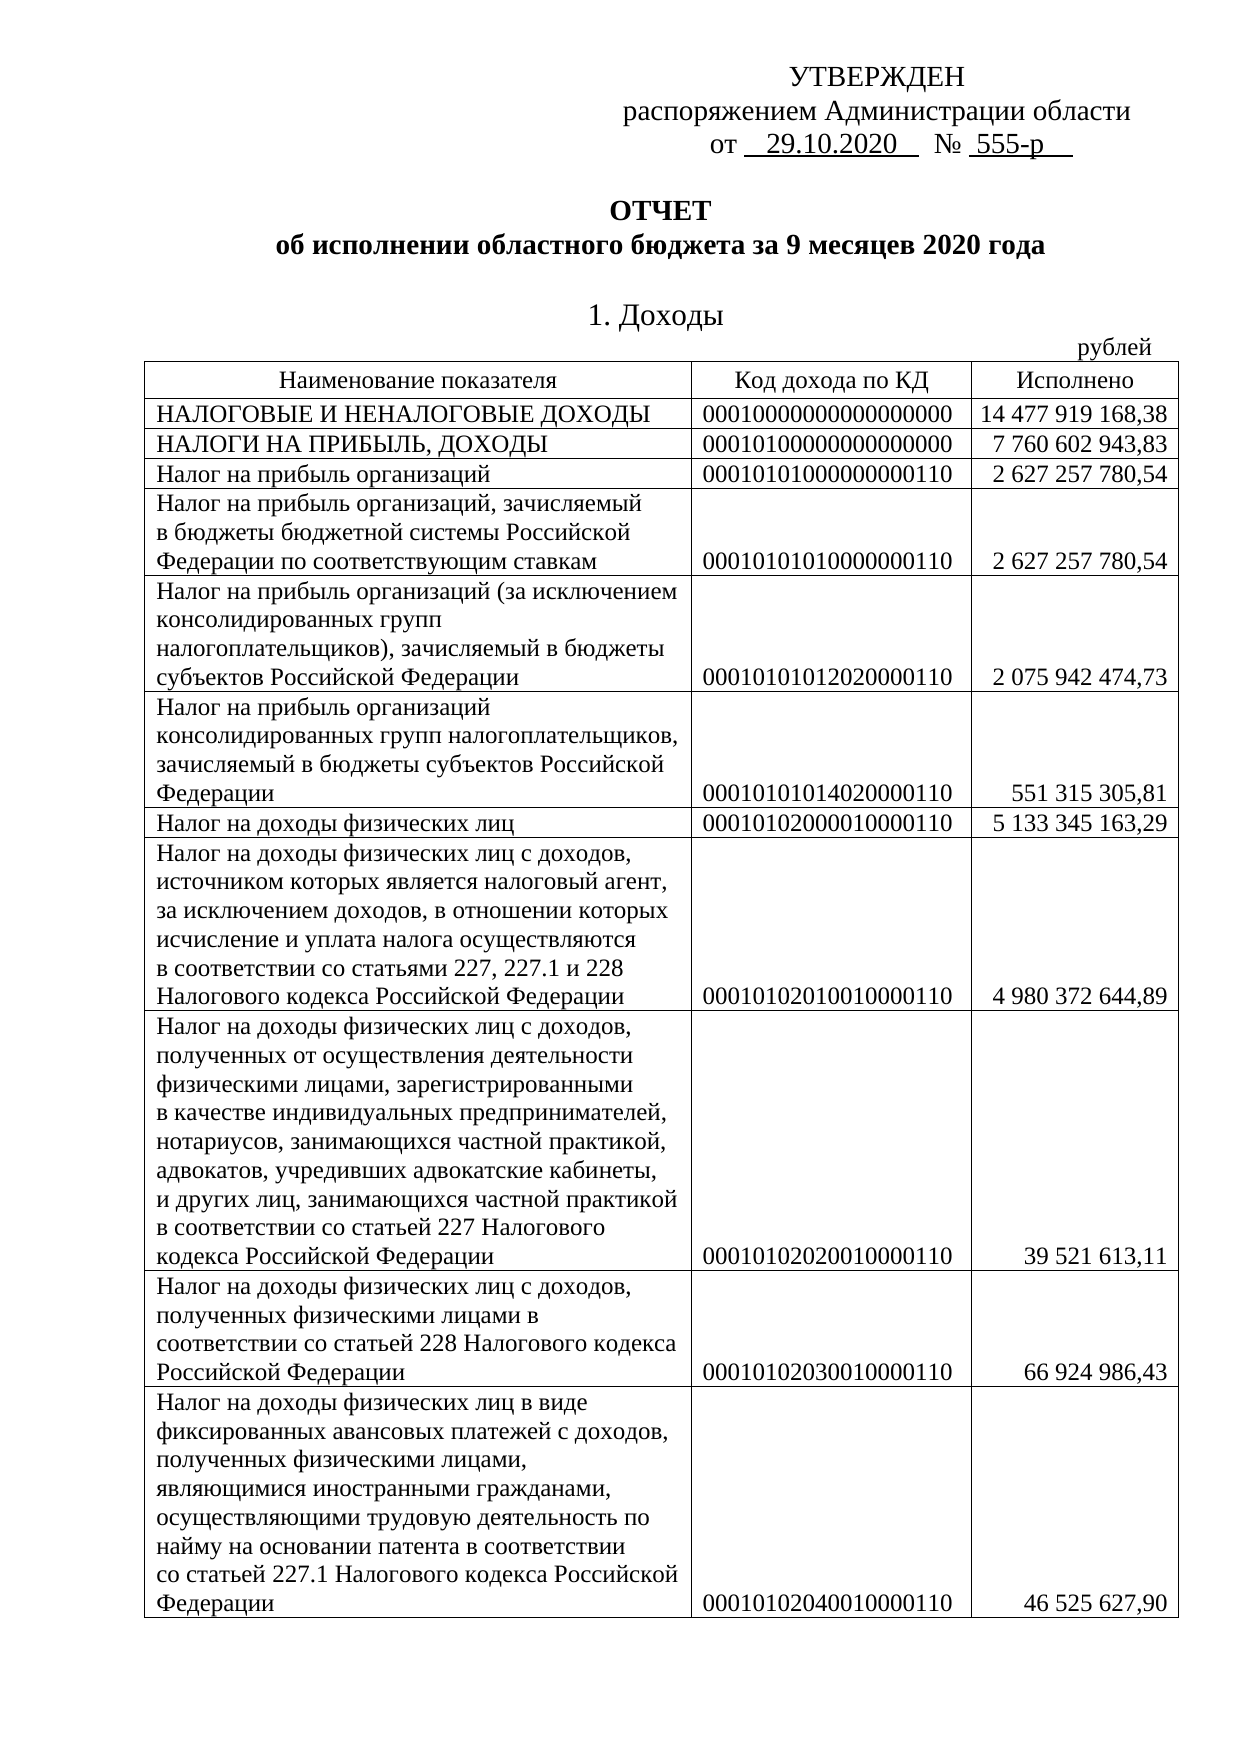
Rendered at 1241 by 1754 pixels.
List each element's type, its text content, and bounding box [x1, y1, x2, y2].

table_cell 00010101000000000110 [692, 459, 971, 487]
table_cell 2 627 257 780,54 [972, 459, 1178, 487]
text от 29.10.2020 № 555-р [602, 126, 1152, 160]
table_cell НАЛОГОВЫЕ И НЕНАЛОГОВЫЕ ДОХОДЫ [145, 399, 691, 428]
table_cell 4 980 372 644,89 [972, 838, 1178, 1010]
table_cell 00010100000000000000 [692, 429, 971, 458]
table_header Исполнено [972, 362, 1178, 398]
table_cell 66 924 986,43 [972, 1271, 1178, 1386]
text ОТЧЕТ [169, 193, 1152, 227]
table_cell 2 627 257 780,54 [972, 489, 1178, 575]
table_cell НАЛОГИ НА ПРИБЫЛЬ, ДОХОДЫ [145, 429, 691, 458]
table_cell 00010102000010000110 [692, 808, 971, 837]
table_cell Налог на прибыль организаций (за исключением консолидированных групп налогоплательщиков), зачисляемый в бюджеты субъектов Российской Федерации [145, 576, 691, 691]
table_cell 00010102020010000110 [692, 1011, 971, 1270]
text рублей [169, 332, 1152, 361]
table_cell Налог на доходы физических лиц с доходов, полученных физическими лицами в соответствии со статьей 228 Налогового кодекса Российской Федерации [145, 1271, 691, 1386]
text распоряжением Администрации области [602, 93, 1152, 126]
table_cell 00010102040010000110 [692, 1387, 971, 1617]
table_cell Налог на доходы физических лиц в виде фиксированных авансовых платежей с доходов, полученных физическими лицами, являющимися иностранными гражданами, осуществляющими трудовую деятельность по найму на основании патента в соответствии со статьей 227.1 Налогового кодекса Российской Федерации [145, 1387, 691, 1617]
table_cell 14 477 919 168,38 [972, 399, 1178, 428]
text 1. Доходы [159, 296, 1152, 332]
table_cell 00010000000000000000 [692, 399, 971, 428]
table_cell 2 075 942 474,73 [972, 576, 1178, 691]
table_cell Налог на доходы физических лиц [145, 808, 691, 837]
table_cell 00010101012020000110 [692, 576, 971, 691]
table_cell Налог на доходы физических лиц с доходов, полученных от осуществления деятельности физическими лицами, зарегистрированными в качестве индивидуальных предпринимателей, нотариусов, занимающихся частной практикой, адвокатов, учредивших адвокатские кабинеты, и других лиц, занимающихся частной практикой в соответствии со статьей 227 Налогового кодекса Российской Федерации [145, 1011, 691, 1270]
table_cell 00010101010000000110 [692, 489, 971, 575]
text об исполнении областного бюджета за 9 месяцев 2020 года [169, 227, 1152, 260]
table_header Наименование показателя [145, 362, 691, 398]
table_cell 00010102010010000110 [692, 838, 971, 1010]
table_cell 39 521 613,11 [972, 1011, 1178, 1270]
text УТВЕРЖДЕН [602, 59, 1152, 93]
table_header Код дохода по КД [692, 362, 971, 398]
table_cell 46 525 627,90 [972, 1387, 1178, 1617]
table_cell 551 315 305,81 [972, 692, 1178, 807]
table_cell Налог на прибыль организаций консолидированных групп налогоплательщиков, зачисляемый в бюджеты субъектов Российской Федерации [145, 692, 691, 807]
table_cell 00010102030010000110 [692, 1271, 971, 1386]
table_cell Налог на прибыль организаций, зачисляемый в бюджеты бюджетной системы Российской Федерации по соответствующим ставкам [145, 489, 691, 575]
table_cell 00010101014020000110 [692, 692, 971, 807]
table_cell 7 760 602 943,83 [972, 429, 1178, 458]
table_cell Налог на прибыль организаций [145, 459, 691, 487]
table_cell 5 133 345 163,29 [972, 808, 1178, 837]
table_cell Налог на доходы физических лиц с доходов, источником которых является налоговый агент, за исключением доходов, в отношении которых исчисление и уплата налога осуществляются в соответствии со статьями 227, 227.1 и 228 Налогового кодекса Российской Федерации [145, 838, 691, 1010]
